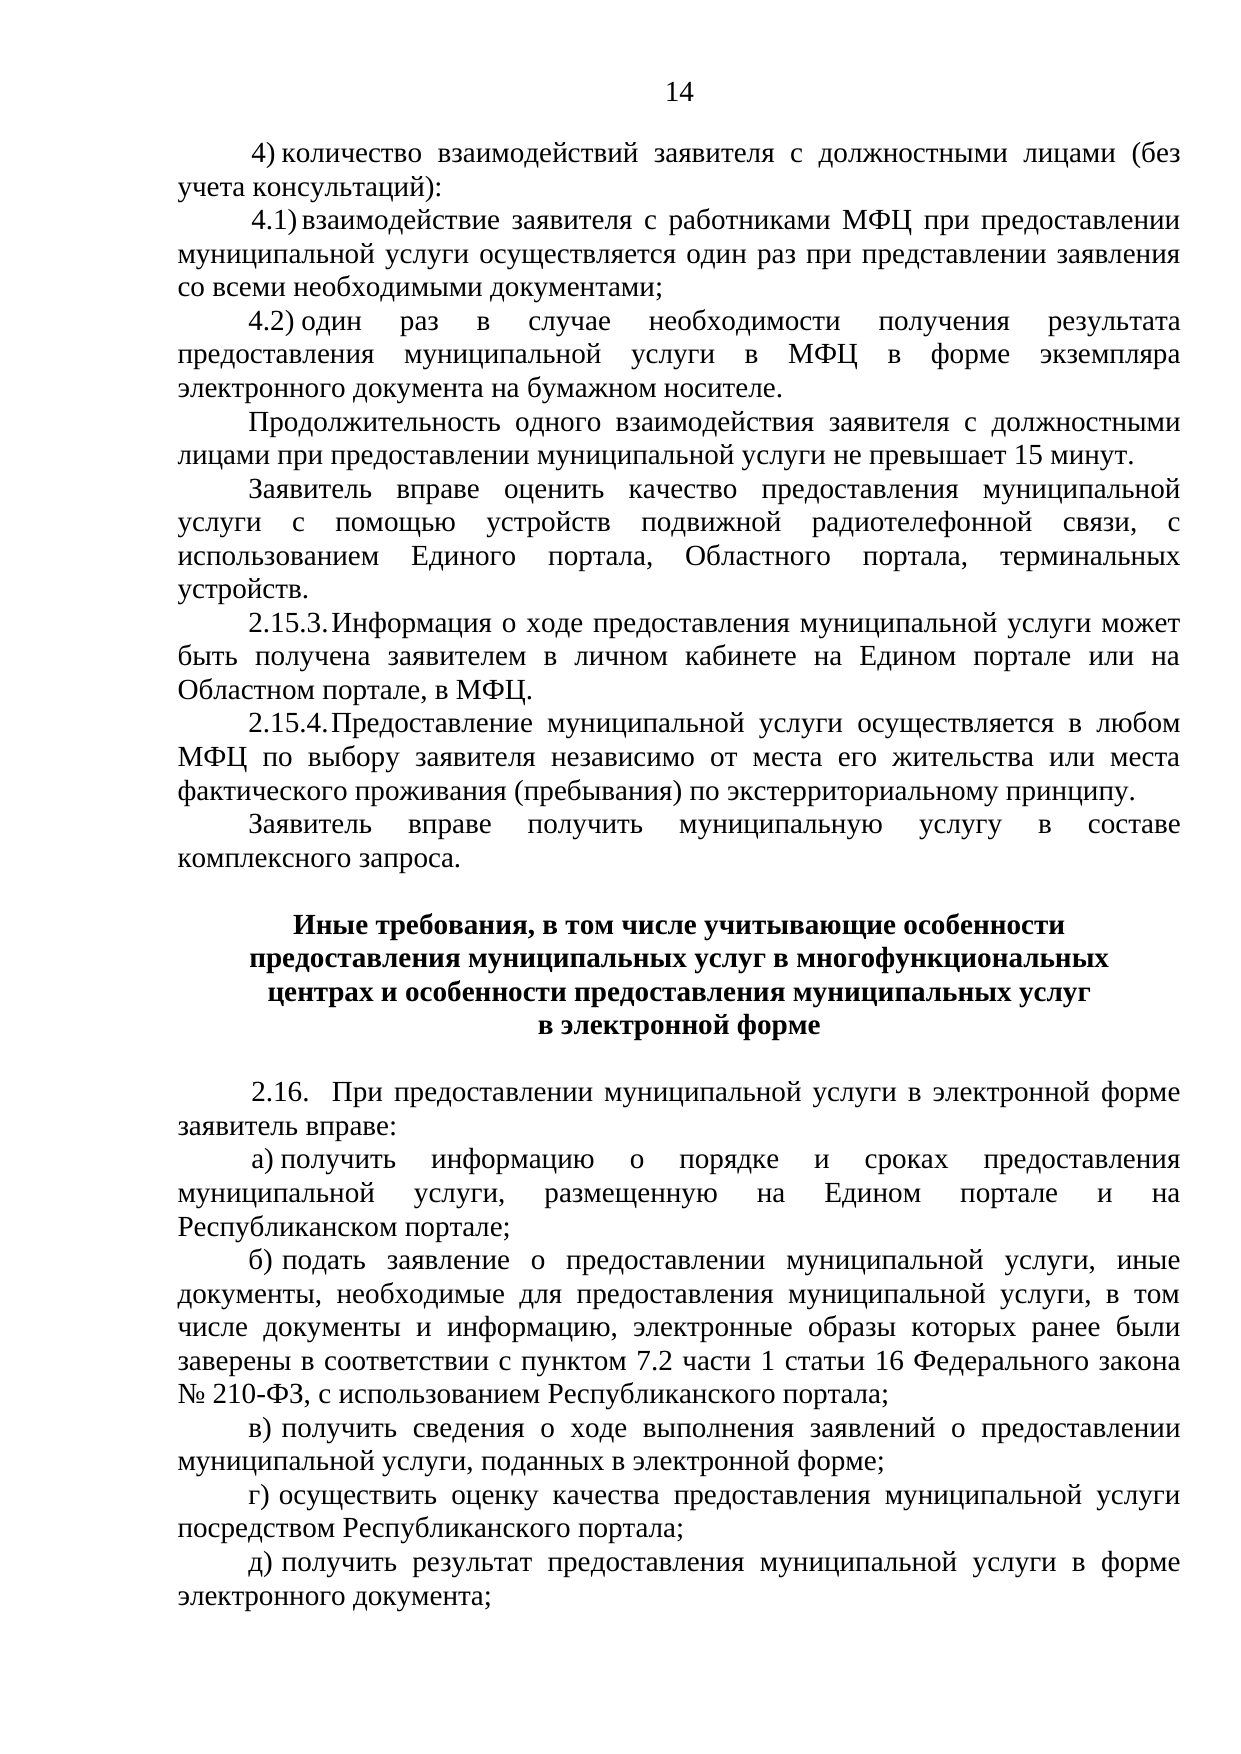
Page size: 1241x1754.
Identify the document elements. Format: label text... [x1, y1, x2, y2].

list При предоставлении муниципальной услуги в электронной форме заявитель вправе: [177, 1074, 1181, 1142]
text Заявитель вправе получить муниципальную услугу в составе комплексного запроса. [177, 806, 1181, 873]
text г) осуществить оценку качества предоставления муниципальной услуги посредством Республиканского портала; [177, 1477, 1181, 1544]
text д) получить результат предоставления муниципальной услуги в форме электронного документа; [177, 1544, 1181, 1611]
text центрах и особенности предоставления муниципальных услуг [177, 974, 1181, 1007]
list один раз в случае необходимости получения результата предоставления муниципальной услуги в МФЦ в форме экземпляра электронного документа на бумажном носителе. [177, 303, 1181, 404]
list Предоставление муниципальной услуги осуществляется в любом МФЦ по выбору заявителя независимо от места его жительства или места фактического проживания (пребывания) по экстерриториальному принципу. [177, 706, 1181, 806]
list взаимодействие заявителя с работниками МФЦ при предоставлении муниципальной услуги осуществляется один раз при представлении заявления со всеми необходимыми документами; [177, 202, 1181, 303]
text в электронной форме [177, 1007, 1181, 1041]
text Иные требования, в том числе учитывающие особенности [177, 907, 1181, 940]
text Продолжительность одного взаимодействия заявителя с должностными лицами при предоставлении муниципальной услуги не превышает 15 минут. [177, 404, 1181, 471]
text а) получить информацию о порядке и сроках предоставления муниципальной услуги, размещенную на Едином портале и на Республиканском портале; [177, 1142, 1181, 1242]
text в) получить сведения о ходе выполнения заявлений о предоставлении муниципальной услуги, поданных в электронной форме; [177, 1410, 1181, 1477]
list Информация о ходе предоставления муниципальной услуги может быть получена заявителем в личном кабинете на Едином портале или на Областном портале, в МФЦ. [177, 605, 1181, 706]
text б) подать заявление о предоставлении муниципальной услуги, иные документы, необходимые для предоставления муниципальной услуги, в том числе документы и информацию, электронные образы которых ранее были заверены в соответствии с пунктом 7.2 части 1 статьи 16 Федерального закона № 210-ФЗ, с использованием Республиканского портала; [177, 1242, 1181, 1410]
text предоставления муниципальных услуг в многофункциональных [177, 940, 1181, 974]
list количество взаимодействий заявителя с должностными лицами (без учета консультаций): [177, 135, 1181, 202]
text Заявитель вправе оценить качество предоставления муниципальной услуги с помощью устройств подвижной радиотелефонной связи, с использованием Единого портала, Областного портала, терминальных устройств. [177, 471, 1181, 605]
